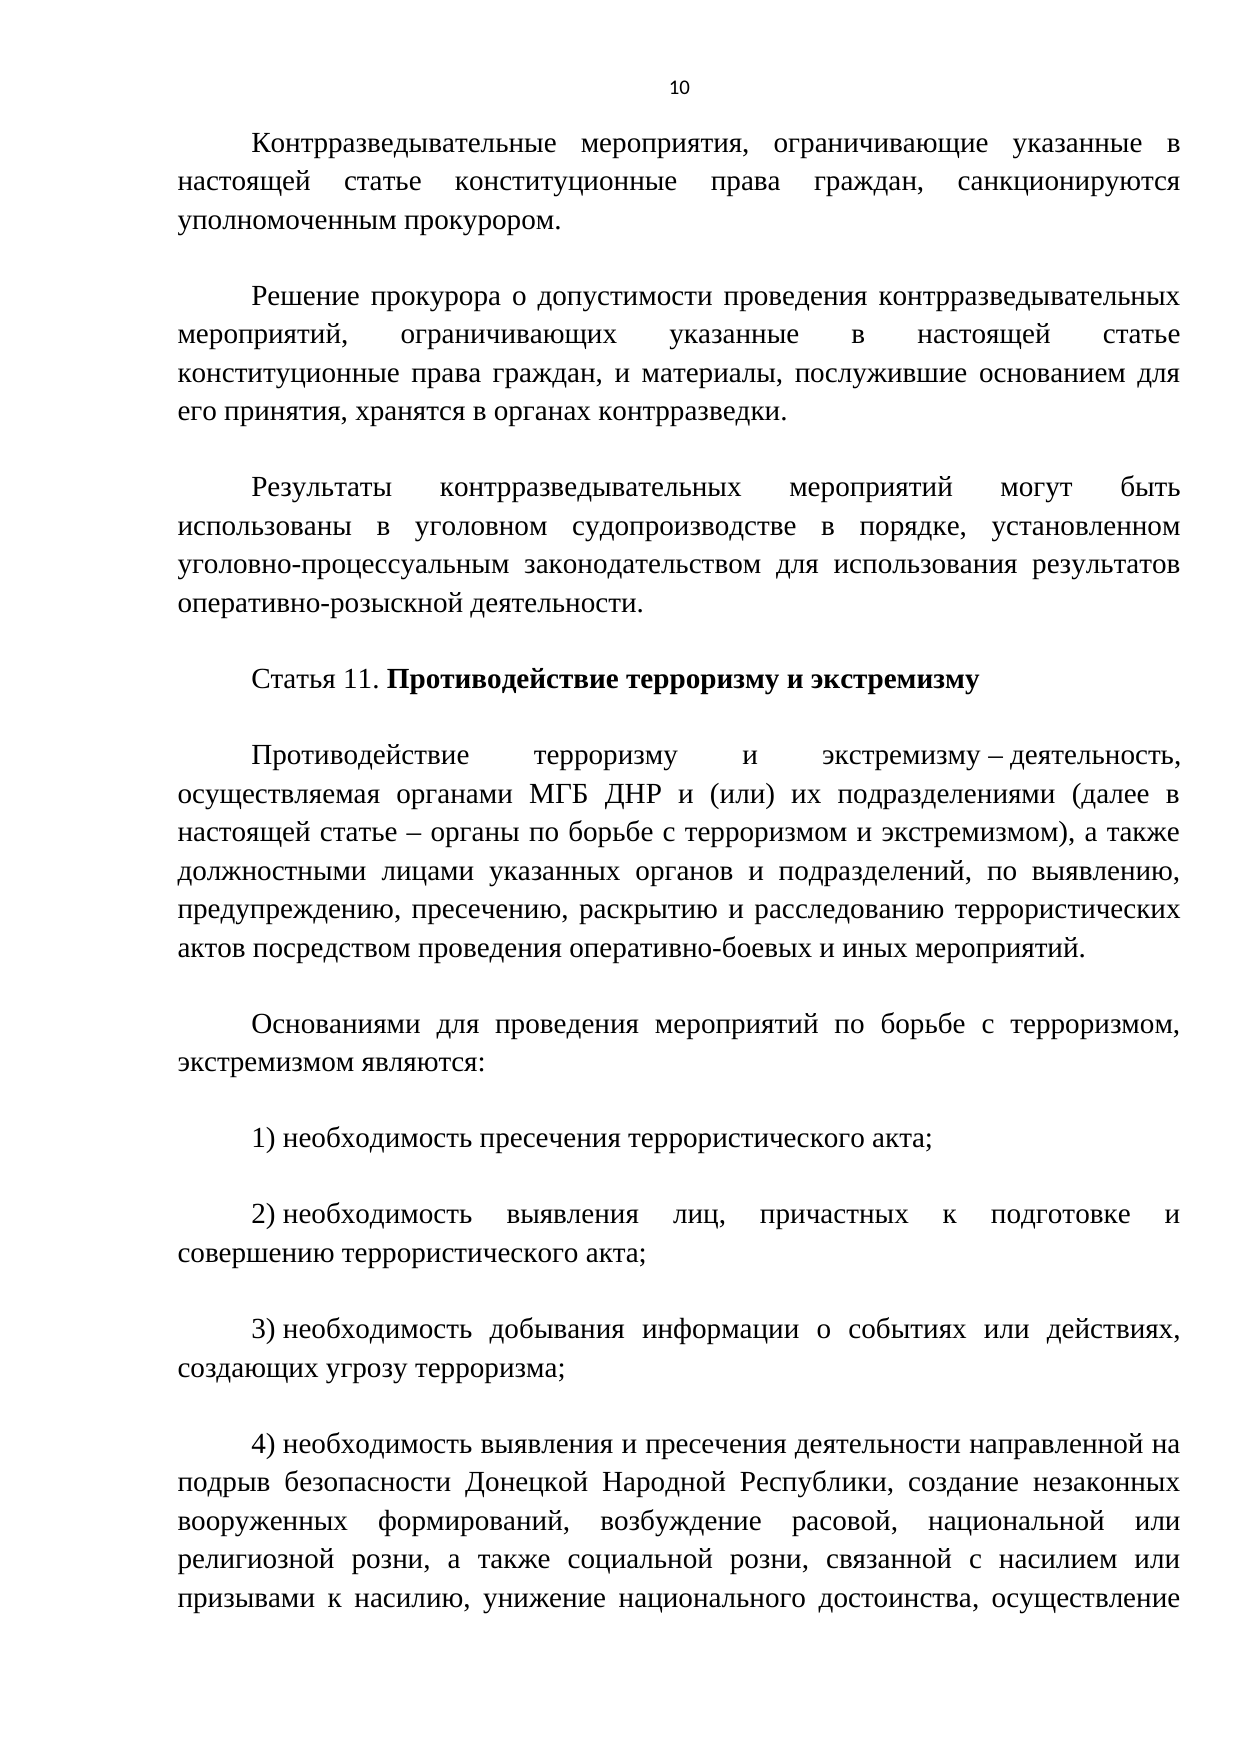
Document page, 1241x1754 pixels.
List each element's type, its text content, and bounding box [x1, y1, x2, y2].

text 3) необходимость добывания информации о событиях или действиях, создающих угрозу терроризма; [177, 1311, 1181, 1383]
text Результаты контрразведывательных мероприятий могут быть использованы в уголовном судопроизводстве в порядке, установленном уголовно-процессуальным законодательством для использования результатов оперативно-розыскной деятельности. [177, 469, 1181, 619]
text 1) необходимость пресечения террористического акта; [177, 1121, 1181, 1154]
text Противодействие терроризму и экстремизму – деятельность, осуществляемая органами МГБ ДНР и (или) их подразделениями (далее в настоящей статье – органы по борьбе с терроризмом и экстремизмом), а также должностными лицами указанных органов и подразделений, по выявлению, предупреждению, пресечению, раскрытию и расследованию террористических актов посредством проведения оперативно-боевых и иных мероприятий. [177, 737, 1181, 963]
text 2) необходимость выявления лиц, причастных к подготовке и совершению террористического акта; [177, 1197, 1181, 1269]
text Решение прокурора о допустимости проведения контрразведывательных мероприятий, ограничивающих указанные в настоящей статье конституционные права граждан, и материалы, послужившие основанием для его принятия, хранятся в органах контрразведки. [177, 278, 1181, 427]
text Контрразведывательные мероприятия, ограничивающие указанные в настоящей статье конституционные права граждан, санкционируются уполномоченным прокурором. [177, 125, 1181, 235]
text Статья 11. Противодействие терроризму и экстремизму [177, 661, 1181, 695]
text Основаниями для проведения мероприятий по борьбе с терроризмом, экстремизмом являются: [177, 1006, 1181, 1078]
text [177, 1426, 1181, 1613]
